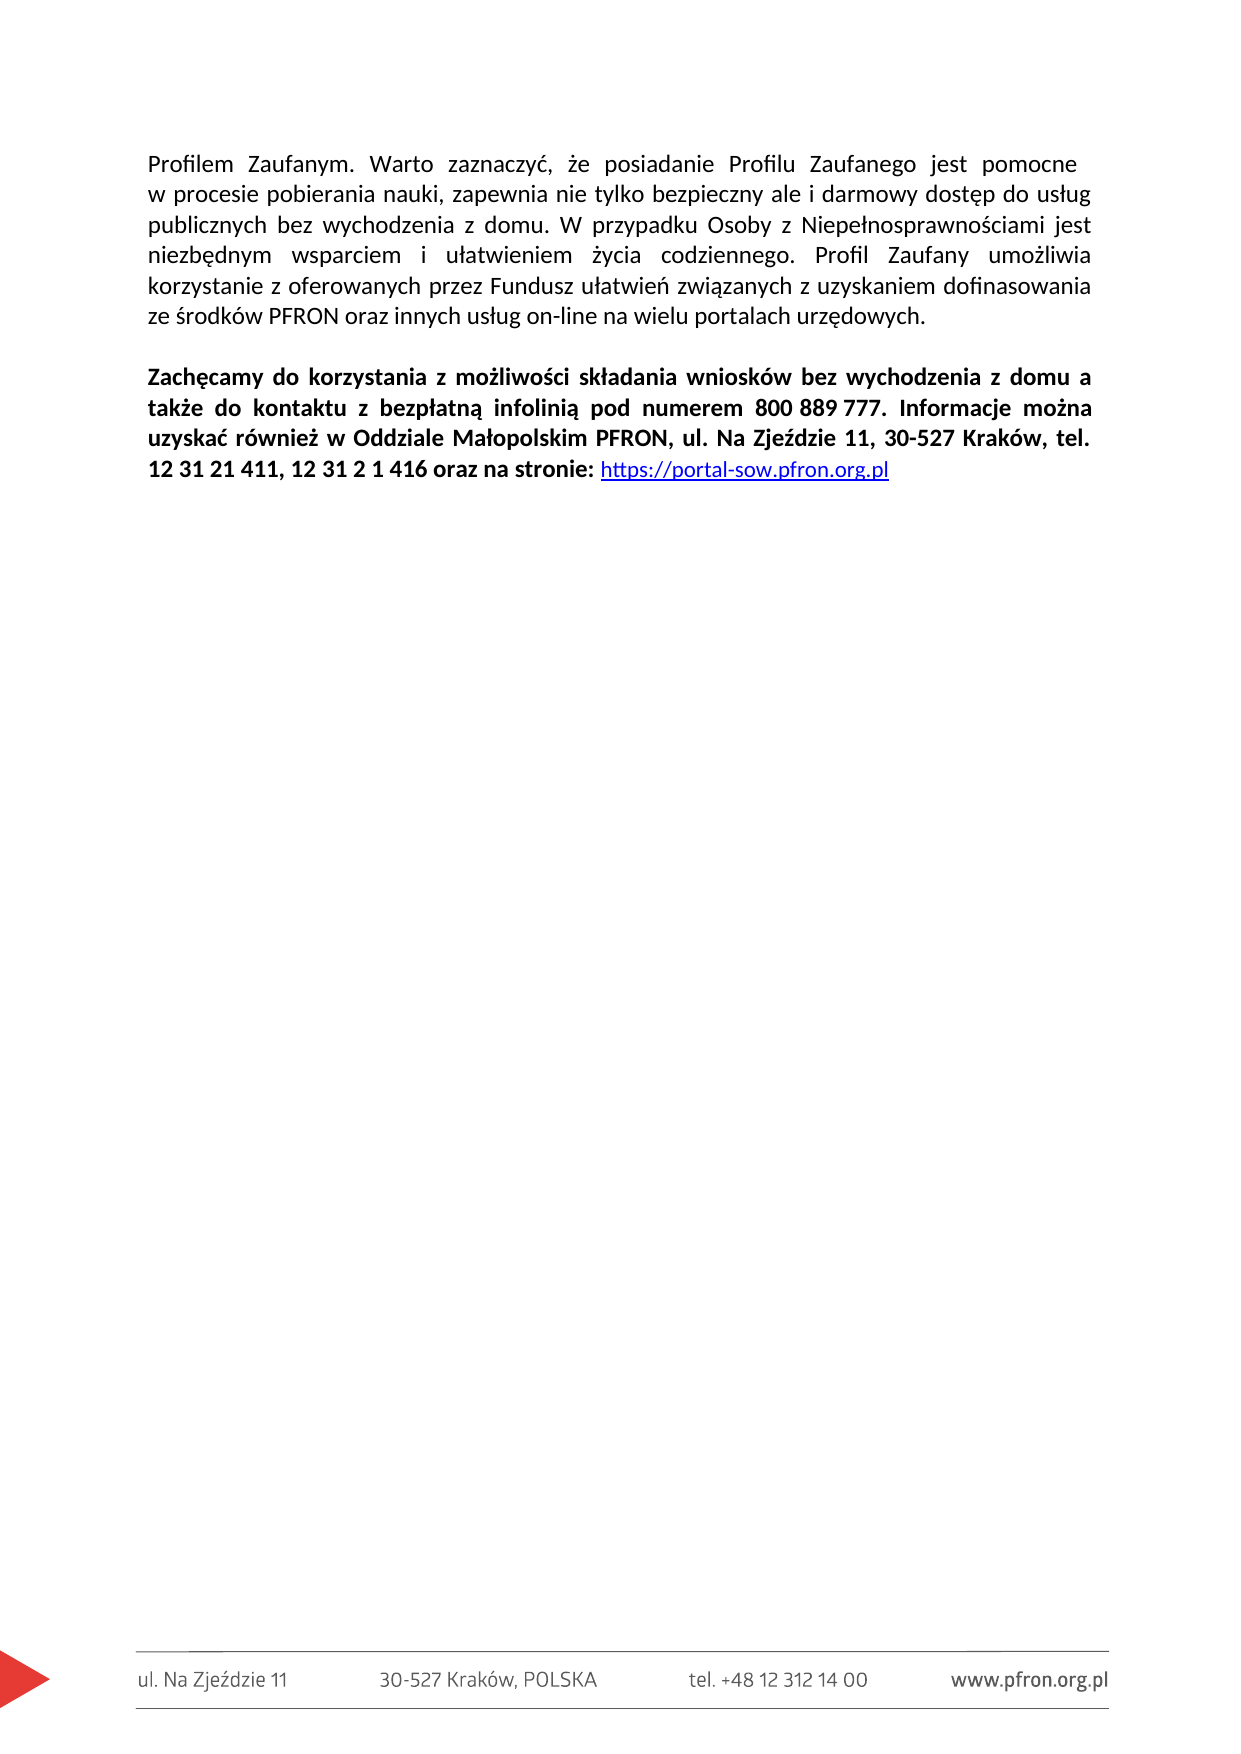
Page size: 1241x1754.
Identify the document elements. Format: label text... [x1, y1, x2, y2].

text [148, 148, 1092, 331]
text Zachęcamy do korzystania z możliwości składania wniosków bez wychodzenia z domu a także do kontaktu z bezpłatną infolinią pod numerem 800 889 777. Informacje można uzyskać również w Oddziale Małopolskim PFRON, ul. Na Zjeździe 11, 30-527 Kraków, tel. 12 31 21 411, 12 31 2 1 416 oraz na stronie: https://portal-sow.pfron.org.pl [148, 361, 1092, 483]
